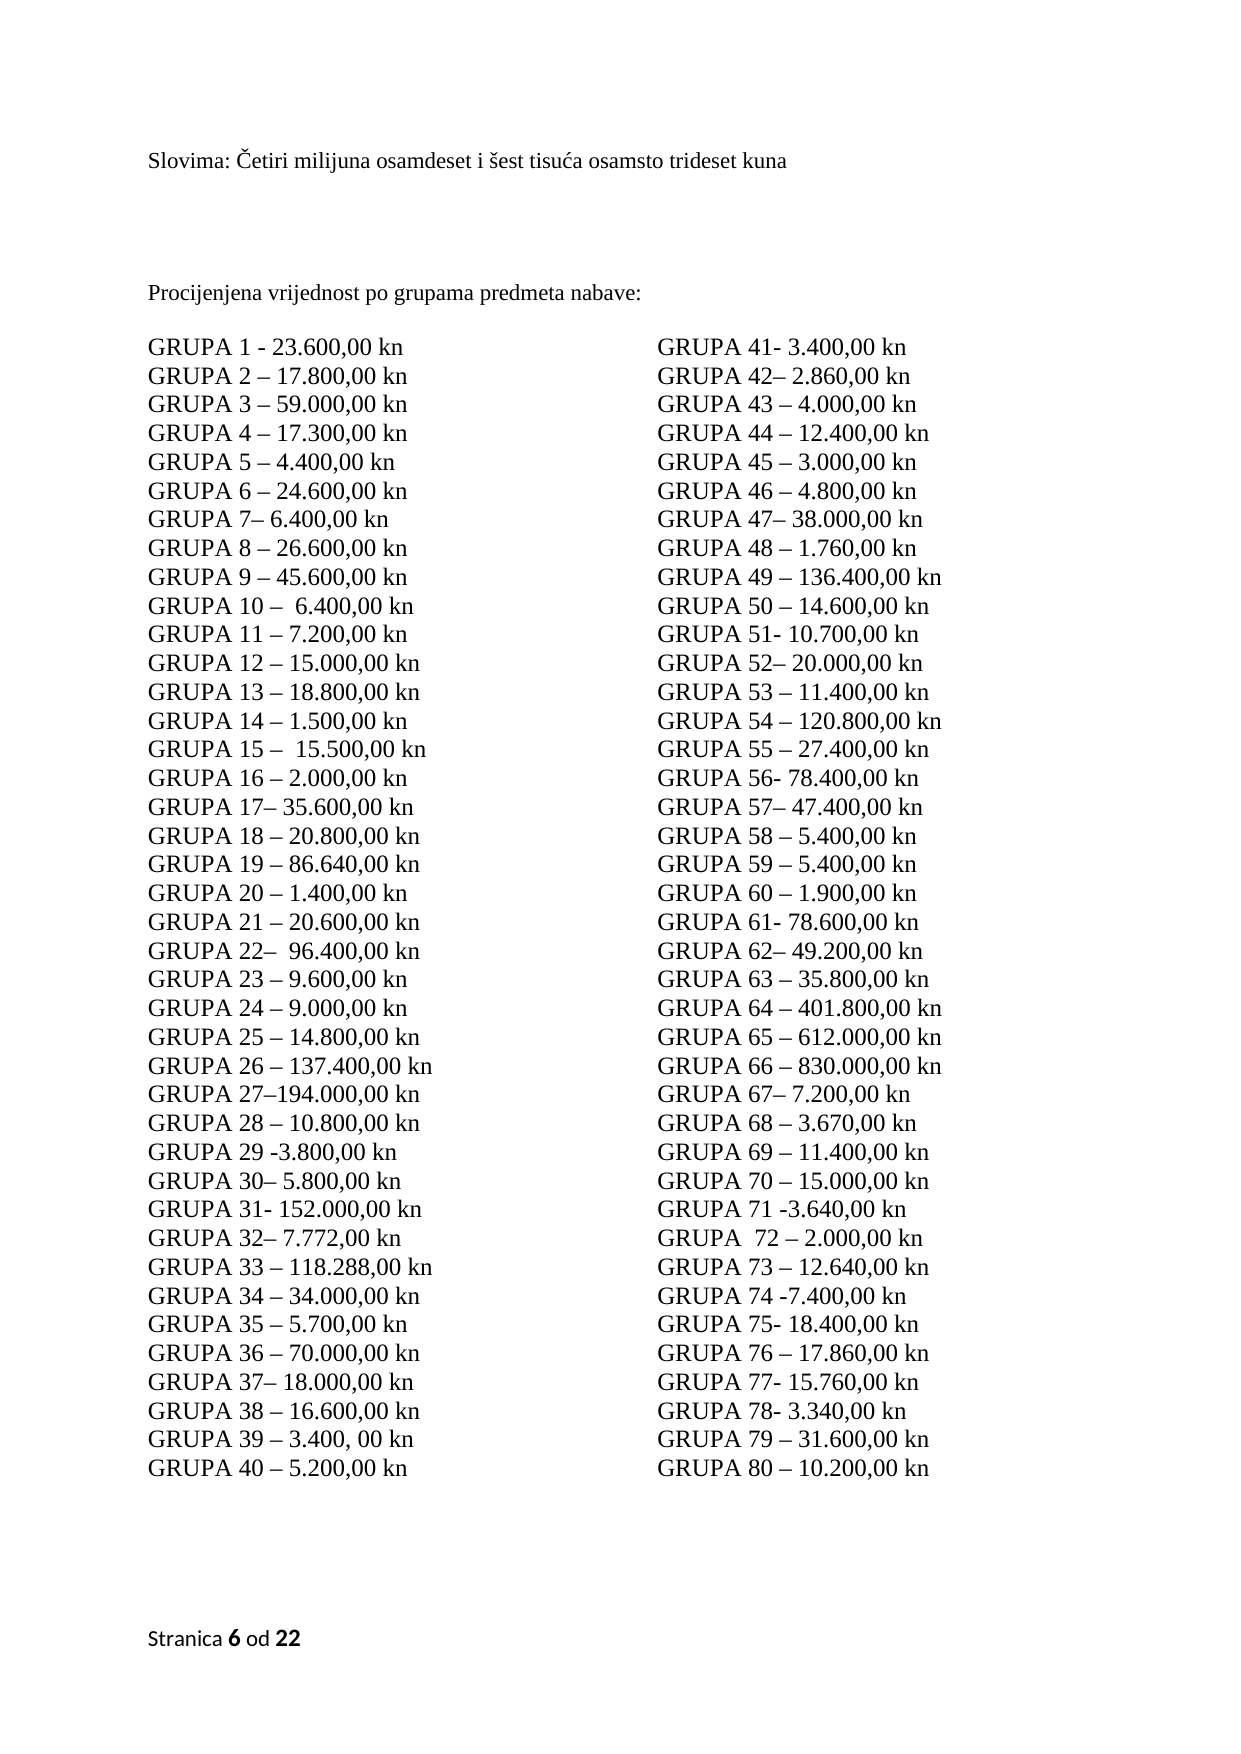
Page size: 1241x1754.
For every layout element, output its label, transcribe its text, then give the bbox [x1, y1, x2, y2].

text GRUPA 16 – 2.000,00 kn [148, 763, 583, 792]
text GRUPA 21 – 20.600,00 kn [148, 907, 583, 936]
text GRUPA 35 – 5.700,00 kn [148, 1309, 583, 1338]
text GRUPA 48 – 1.760,00 kn [657, 533, 1093, 562]
text GRUPA 74 -7.400,00 kn [657, 1281, 1093, 1309]
text GRUPA 26 – 137.400,00 kn [148, 1051, 583, 1079]
text GRUPA 68 – 3.670,00 kn [657, 1108, 1093, 1137]
text GRUPA 65 – 612.000,00 kn [657, 1022, 1093, 1051]
text GRUPA 8 – 26.600,00 kn [148, 533, 583, 562]
text GRUPA 24 – 9.000,00 kn [148, 993, 583, 1022]
text GRUPA 52– 20.000,00 kn [657, 648, 1093, 677]
text GRUPA 29 -3.800,00 kn [148, 1137, 583, 1166]
text GRUPA 12 – 15.000,00 kn [148, 648, 583, 677]
text GRUPA 23 – 9.600,00 kn [148, 964, 583, 993]
text GRUPA 44 – 12.400,00 kn [657, 418, 1093, 447]
text GRUPA 15 – 15.500,00 kn [148, 734, 583, 763]
text GRUPA 17– 35.600,00 kn [148, 792, 583, 821]
text GRUPA 30– 5.800,00 kn [148, 1166, 583, 1194]
text GRUPA 80 – 10.200,00 kn [657, 1453, 1093, 1482]
text GRUPA 57– 47.400,00 kn [657, 792, 1093, 821]
text GRUPA 7– 6.400,00 kn [148, 504, 583, 533]
text GRUPA 63 – 35.800,00 kn [657, 964, 1093, 993]
text GRUPA 60 – 1.900,00 kn [657, 878, 1093, 907]
text GRUPA 19 – 86.640,00 kn [148, 849, 583, 878]
text GRUPA 33 – 118.288,00 kn [148, 1252, 583, 1281]
text GRUPA 38 – 16.600,00 kn [148, 1396, 583, 1424]
text GRUPA 32– 7.772,00 kn [148, 1223, 583, 1252]
text GRUPA 50 – 14.600,00 kn [657, 591, 1093, 619]
text GRUPA 78- 3.340,00 kn [657, 1396, 1093, 1424]
text GRUPA 75- 18.400,00 kn [657, 1309, 1093, 1338]
text GRUPA 42– 2.860,00 kn [657, 361, 1093, 389]
text GRUPA 1 - 23.600,00 kn [148, 332, 583, 361]
text GRUPA 41- 3.400,00 kn [657, 332, 1093, 361]
text Slovima: Četiri milijuna osamdeset i šest tisuća osamsto trideset kuna [148, 148, 1093, 174]
text GRUPA 73 – 12.640,00 kn [657, 1252, 1093, 1281]
text GRUPA 62– 49.200,00 kn [657, 936, 1093, 964]
text GRUPA 3 – 59.000,00 kn [148, 389, 583, 418]
text GRUPA 72 – 2.000,00 kn [657, 1223, 1093, 1252]
text GRUPA 55 – 27.400,00 kn [657, 734, 1093, 763]
text GRUPA 61- 78.600,00 kn [657, 907, 1093, 936]
text GRUPA 37– 18.000,00 kn [148, 1367, 583, 1396]
text GRUPA 71 -3.640,00 kn [657, 1194, 1093, 1223]
text GRUPA 43 – 4.000,00 kn [657, 389, 1093, 418]
text GRUPA 28 – 10.800,00 kn [148, 1108, 583, 1137]
text GRUPA 47– 38.000,00 kn [657, 504, 1093, 533]
text GRUPA 56- 78.400,00 kn [657, 763, 1093, 792]
text GRUPA 11 – 7.200,00 kn [148, 619, 583, 648]
text GRUPA 5 – 4.400,00 kn [148, 447, 583, 476]
text GRUPA 40 – 5.200,00 kn [148, 1453, 583, 1482]
text GRUPA 67– 7.200,00 kn [657, 1079, 1093, 1108]
text GRUPA 27–194.000,00 kn [148, 1079, 583, 1108]
text GRUPA 46 – 4.800,00 kn [657, 476, 1093, 504]
text GRUPA 6 – 24.600,00 kn [148, 476, 583, 504]
text GRUPA 10 – 6.400,00 kn [148, 591, 583, 619]
text GRUPA 22– 96.400,00 kn [148, 936, 583, 964]
text GRUPA 25 – 14.800,00 kn [148, 1022, 583, 1051]
text GRUPA 36 – 70.000,00 kn [148, 1338, 583, 1367]
text GRUPA 76 – 17.860,00 kn [657, 1338, 1093, 1367]
text GRUPA 79 – 31.600,00 kn [657, 1424, 1093, 1453]
text GRUPA 34 – 34.000,00 kn [148, 1281, 583, 1309]
text GRUPA 9 – 45.600,00 kn [148, 562, 583, 591]
text GRUPA 39 – 3.400, 00 kn [148, 1424, 583, 1453]
text GRUPA 54 – 120.800,00 kn [657, 706, 1093, 734]
text Procijenjena vrijednost po grupama predmeta nabave: [148, 279, 1093, 306]
text GRUPA 58 – 5.400,00 kn [657, 821, 1093, 849]
text GRUPA 4 – 17.300,00 kn [148, 418, 583, 447]
text GRUPA 18 – 20.800,00 kn [148, 821, 583, 849]
text GRUPA 51- 10.700,00 kn [657, 619, 1093, 648]
text GRUPA 20 – 1.400,00 kn [148, 878, 583, 907]
text GRUPA 14 – 1.500,00 kn [148, 706, 583, 734]
text GRUPA 66 – 830.000,00 kn [657, 1051, 1093, 1079]
text GRUPA 70 – 15.000,00 kn [657, 1166, 1093, 1194]
text GRUPA 69 – 11.400,00 kn [657, 1137, 1093, 1166]
text GRUPA 64 – 401.800,00 kn [657, 993, 1093, 1022]
text GRUPA 2 – 17.800,00 kn [148, 361, 583, 389]
text GRUPA 53 – 11.400,00 kn [657, 677, 1093, 706]
text GRUPA 59 – 5.400,00 kn [657, 849, 1093, 878]
text GRUPA 77- 15.760,00 kn [657, 1367, 1093, 1396]
text GRUPA 13 – 18.800,00 kn [148, 677, 583, 706]
text GRUPA 45 – 3.000,00 kn [657, 447, 1093, 476]
text GRUPA 31- 152.000,00 kn [148, 1194, 583, 1223]
text GRUPA 49 – 136.400,00 kn [657, 562, 1093, 591]
